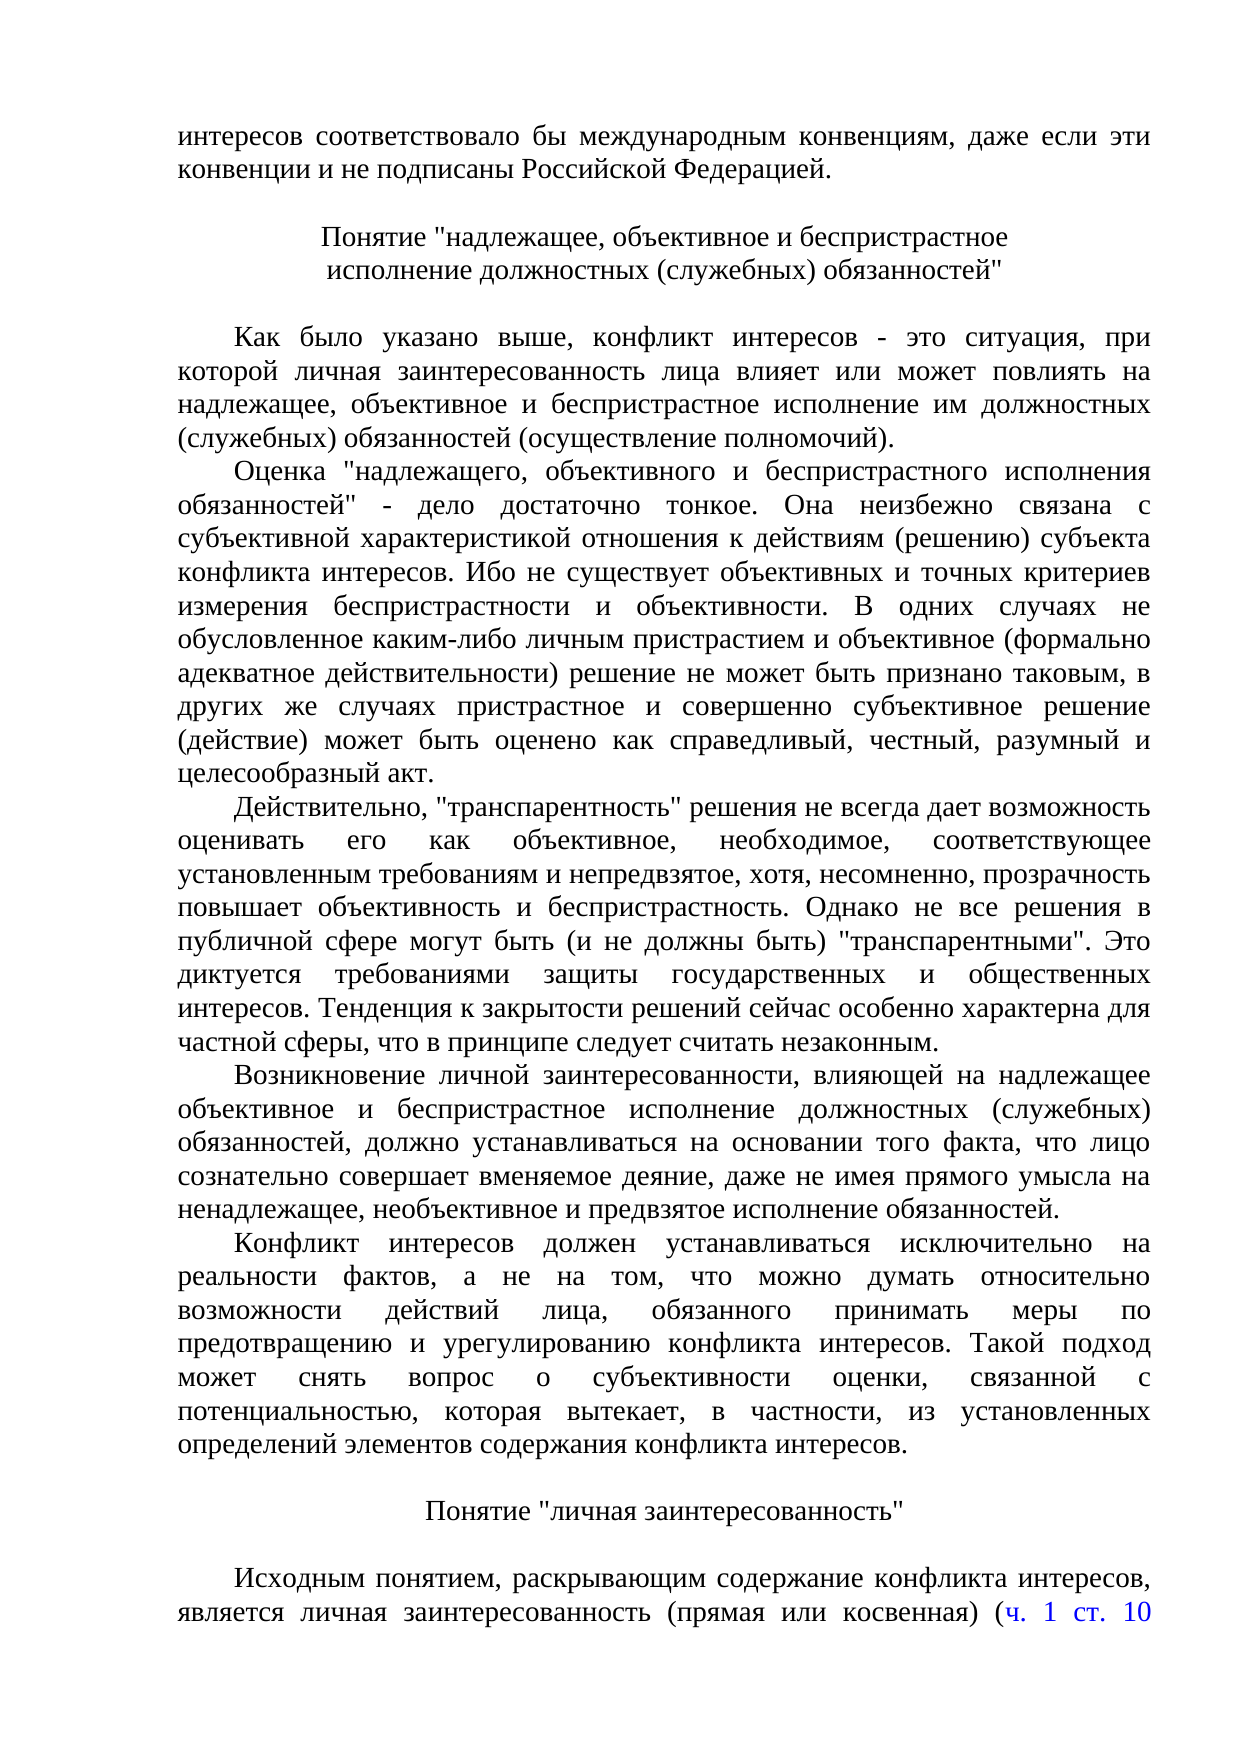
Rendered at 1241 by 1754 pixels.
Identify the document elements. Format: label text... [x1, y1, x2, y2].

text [177, 1560, 1152, 1627]
text Понятие "надлежащее, объективное и беспристрастное [177, 219, 1152, 252]
text исполнение должностных (служебных) обязанностей" [177, 252, 1152, 286]
text Понятие "личная заинтересованность" [177, 1493, 1152, 1527]
text Конфликт интересов должен устанавливаться исключительно на реальности фактов, а не на том, что можно думать относительно возможности действий лица, обязанного принимать меры по предотвращению и урегулированию конфликта интересов. Такой подход может снять вопрос о субъективности оценки, связанной с потенциальностью, которая вытекает, в частности, из установленных определений элементов содержания конфликта интересов. [177, 1225, 1152, 1460]
text Оценка "надлежащего, объективного и беспристрастного исполнения обязанностей" - дело достаточно тонкое. Она неизбежно связана с субъективной характеристикой отношения к действиям (решению) субъекта конфликта интересов. Ибо не существует объективных и точных критериев измерения беспристрастности и объективности. В одних случаях не обусловленное каким-либо личным пристрастием и объективное (формально адекватное действительности) решение не может быть признано таковым, в других же случаях пристрастное и совершенно субъективное решение (действие) может быть оценено как справедливый, честный, разумный и целесообразный акт. [177, 453, 1152, 789]
text Действительно, "транспарентность" решения не всегда дает возможность оценивать его как объективное, необходимое, соответствующее установленным требованиям и непредвзятое, хотя, несомненно, прозрачность повышает объективность и беспристрастность. Однако не все решения в публичной сфере могут быть (и не должны быть) "транспарентными". Это диктуется требованиями защиты государственных и общественных интересов. Тенденция к закрытости решений сейчас особенно характерна для частной сферы, что в принципе следует считать незаконным. [177, 789, 1152, 1057]
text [177, 118, 1152, 185]
text Возникновение личной заинтересованности, влияющей на надлежащее объективное и беспристрастное исполнение должностных (служебных) обязанностей, должно устанавливаться на основании того факта, что лицо сознательно совершает вменяемое деяние, даже не имея прямого умысла на ненадлежащее, необъективное и предвзятое исполнение обязанностей. [177, 1057, 1152, 1225]
text Как было указано выше, конфликт интересов - это ситуация, при которой личная заинтересованность лица влияет или может повлиять на надлежащее, объективное и беспристрастное исполнение им должностных (служебных) обязанностей (осуществление полномочий). [177, 319, 1152, 453]
